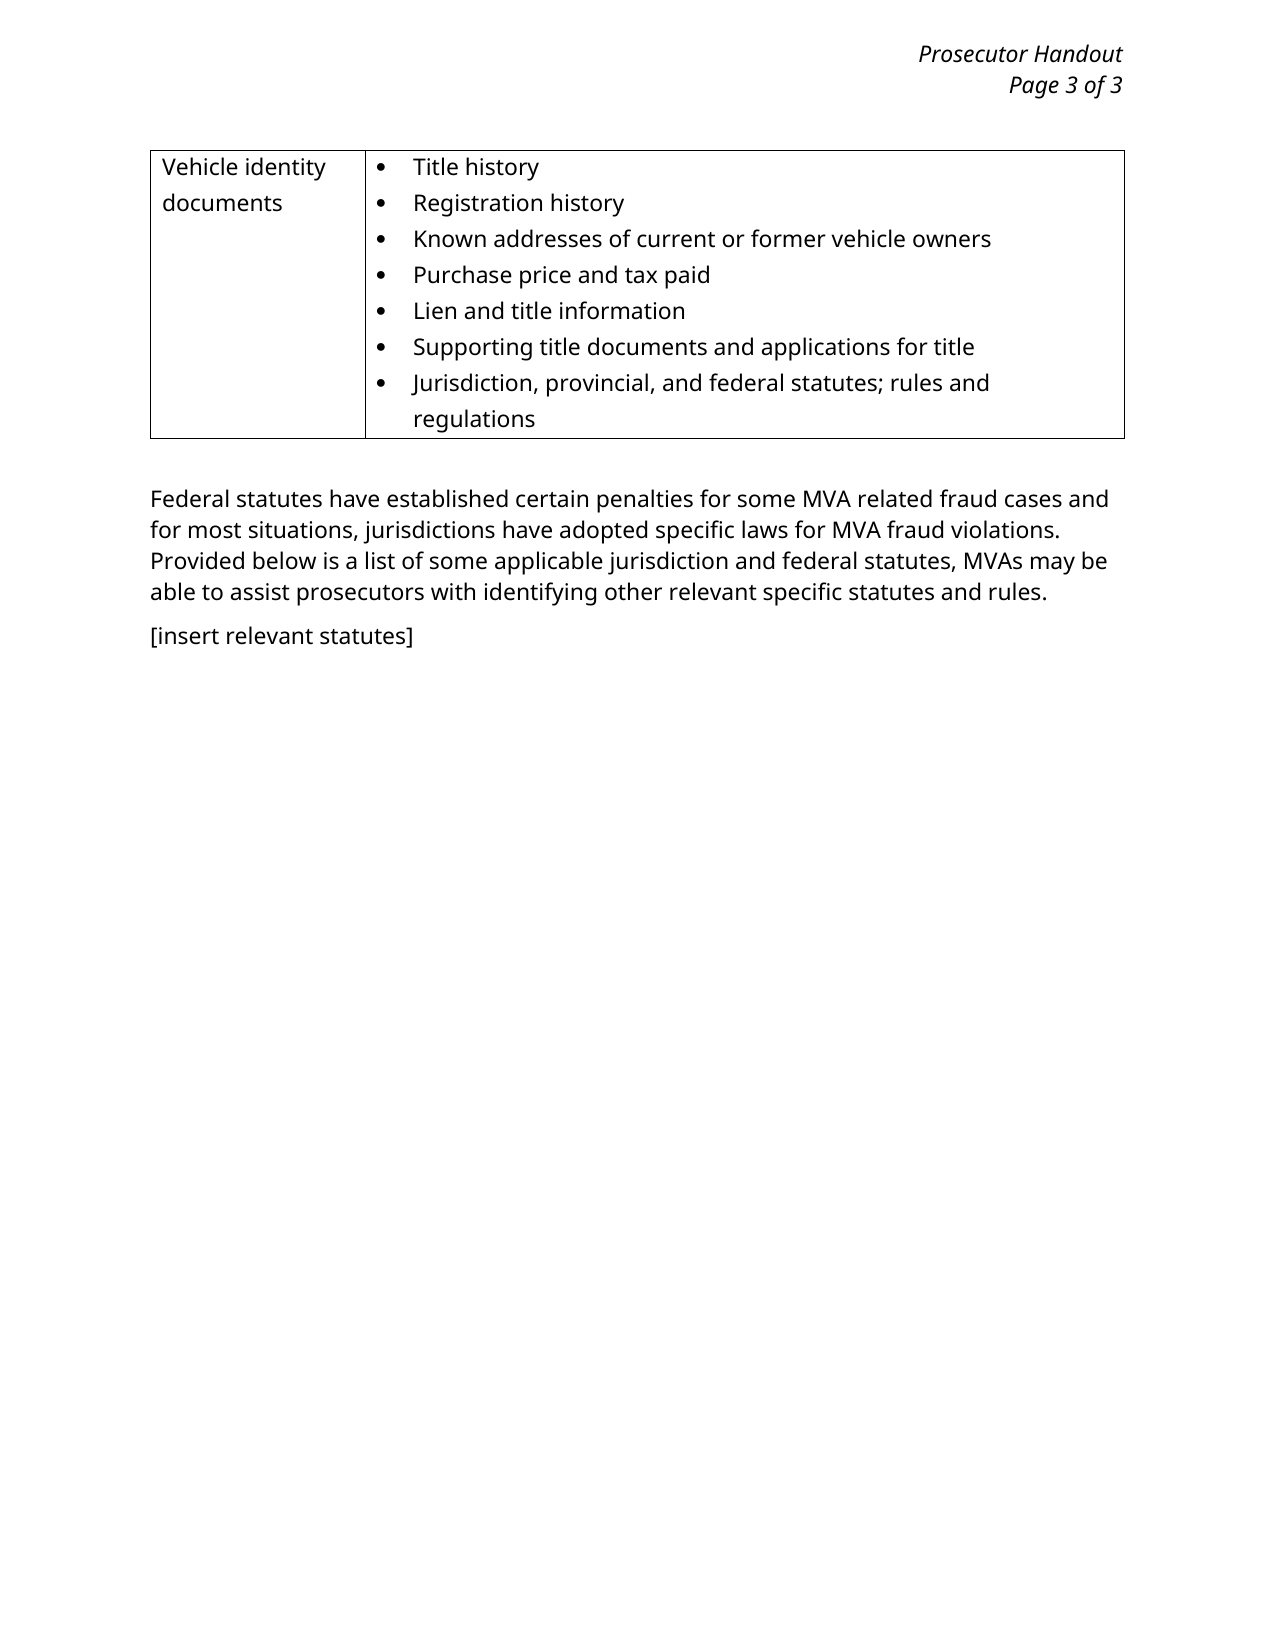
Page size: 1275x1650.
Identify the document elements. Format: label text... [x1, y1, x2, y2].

table_cell Title history Registration history Known addresses of current or former vehicle owners Purchase price and tax paid Lien and title information Supporting title documents and applications for title Jurisdiction, provincial, and federal statutes; rules and regulations [366, 151, 1124, 438]
text [insert relevant statutes] [150, 620, 1125, 651]
table_cell Vehicle identity documents [151, 151, 365, 438]
text Federal statutes have established certain penalties for some MVA related fraud cases and for most situations, jurisdictions have adopted specific laws for MVA fraud violations. Provided below is a list of some applicable jurisdiction and federal statutes, MVAs may be able to assist prosecutors with identifying other relevant specific statutes and rules. [150, 482, 1125, 607]
